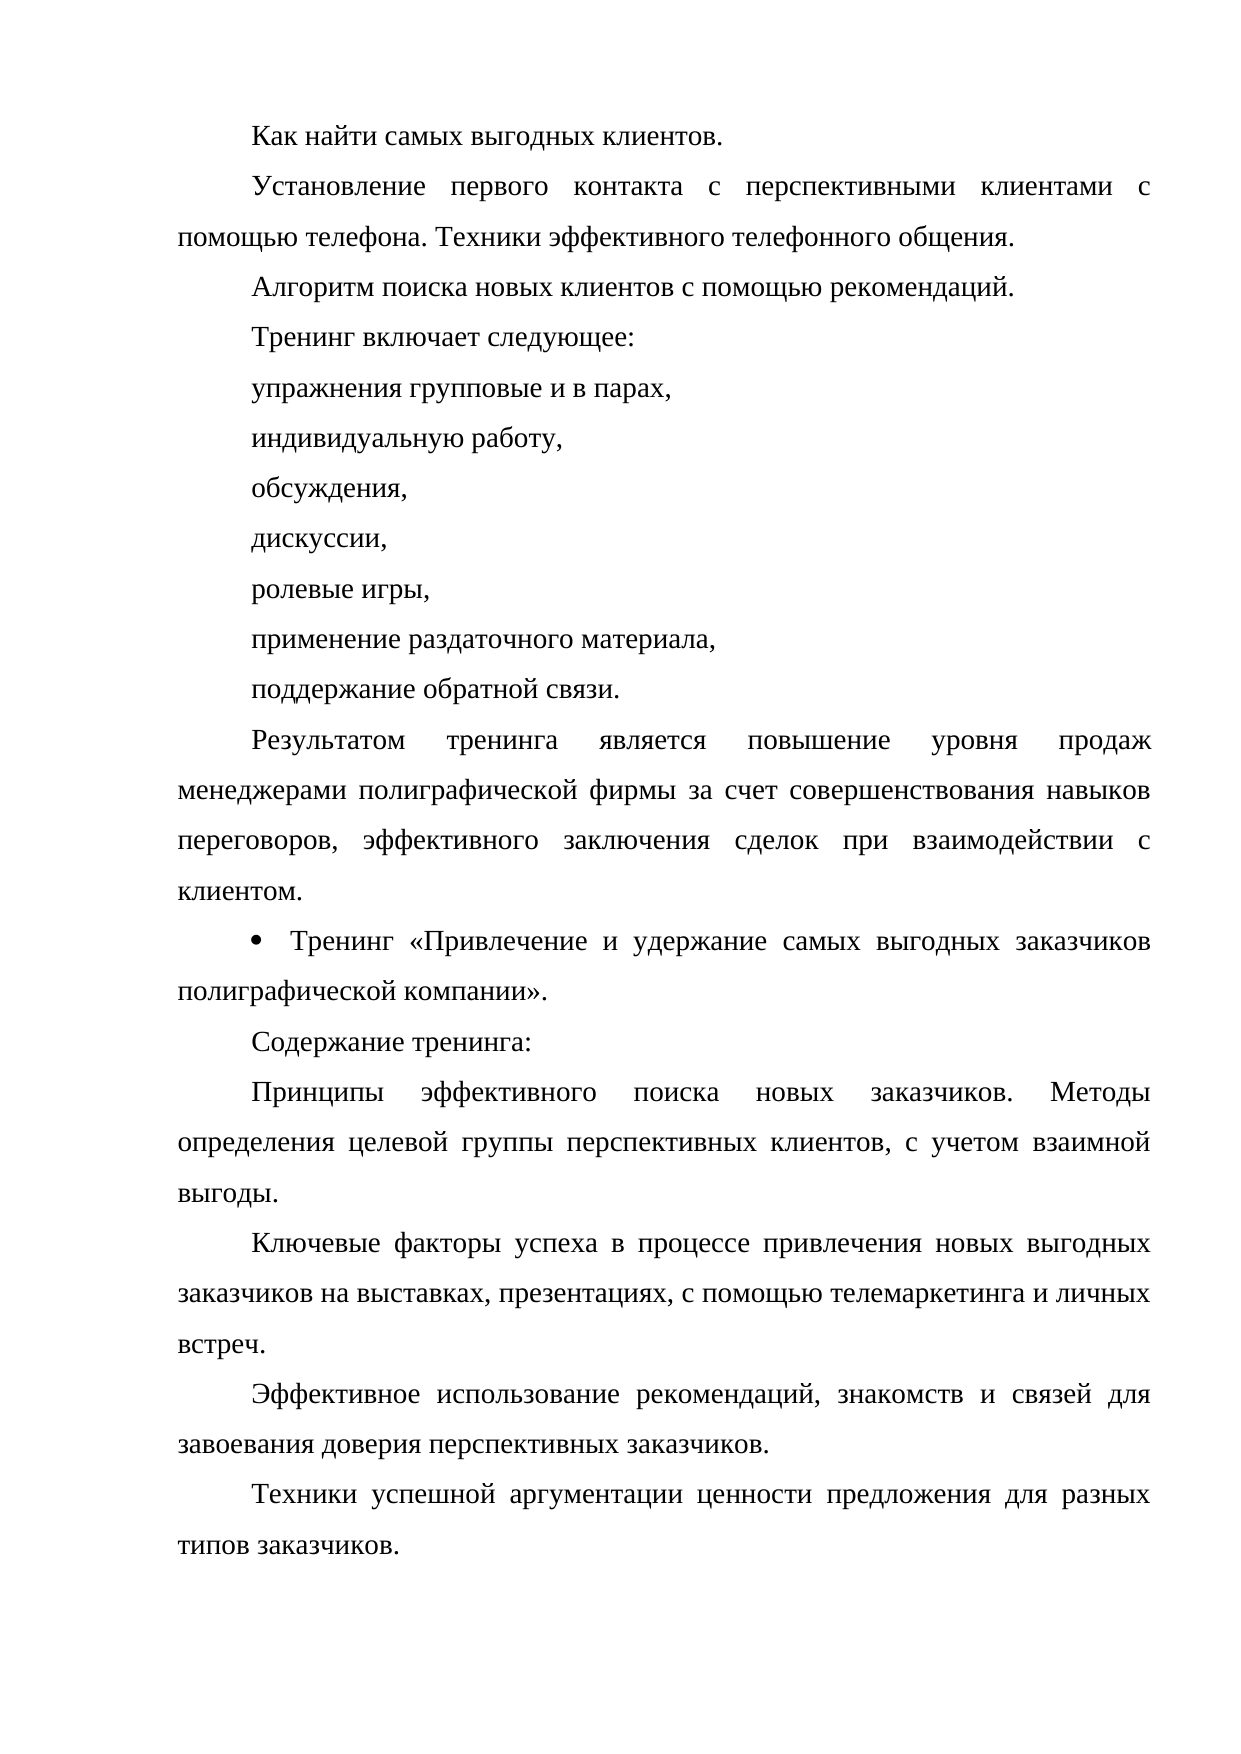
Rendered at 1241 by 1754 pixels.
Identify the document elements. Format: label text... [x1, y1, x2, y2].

text Результатом тренинга является повышение уровня продаж менеджерами полиграфической фирмы за счет совершенствования навыков переговоров, эффективного заключения сделок при взаимодействии с клиентом. [177, 722, 1152, 906]
text Эффективное использование рекомендаций, знакомств и связей для завоевания доверия перспективных заказчиков. [177, 1376, 1152, 1460]
text Принципы эффективного поиска новых заказчиков. Методы определения целевой группы перспективных клиентов, с учетом взаимной выгоды. [177, 1074, 1152, 1208]
list Тренинг «Привлечение и удержание самых выгодных заказчиков полиграфической компании». [177, 923, 1152, 1007]
text Техники успешной аргументации ценности предложения для разных типов заказчиков. [177, 1477, 1152, 1561]
text применение раздаточного материала, [177, 621, 1152, 655]
text Как найти самых выгодных клиентов. [177, 118, 1152, 152]
text Ключевые факторы успеха в процессе привлечения новых выгодных заказчиков на выставках, презентациях, с помощью телемаркетинга и личных встреч. [177, 1225, 1152, 1359]
text дискуссии, [177, 521, 1152, 554]
text упражнения групповые и в парах, [177, 370, 1152, 403]
text Содержание тренинга: [177, 1024, 1152, 1057]
text Установление первого контакта с перспективными клиентами с помощью телефона. Техники эффективного телефонного общения. [177, 168, 1152, 252]
text поддержание обратной связи. [177, 672, 1152, 705]
text ролевые игры, [177, 571, 1152, 604]
text Тренинг включает следующее: [177, 319, 1152, 353]
text индивидуальную работу, [177, 420, 1152, 453]
text Алгоритм поиска новых клиентов с помощью рекомендаций. [177, 269, 1152, 303]
text обсуждения, [177, 470, 1152, 504]
